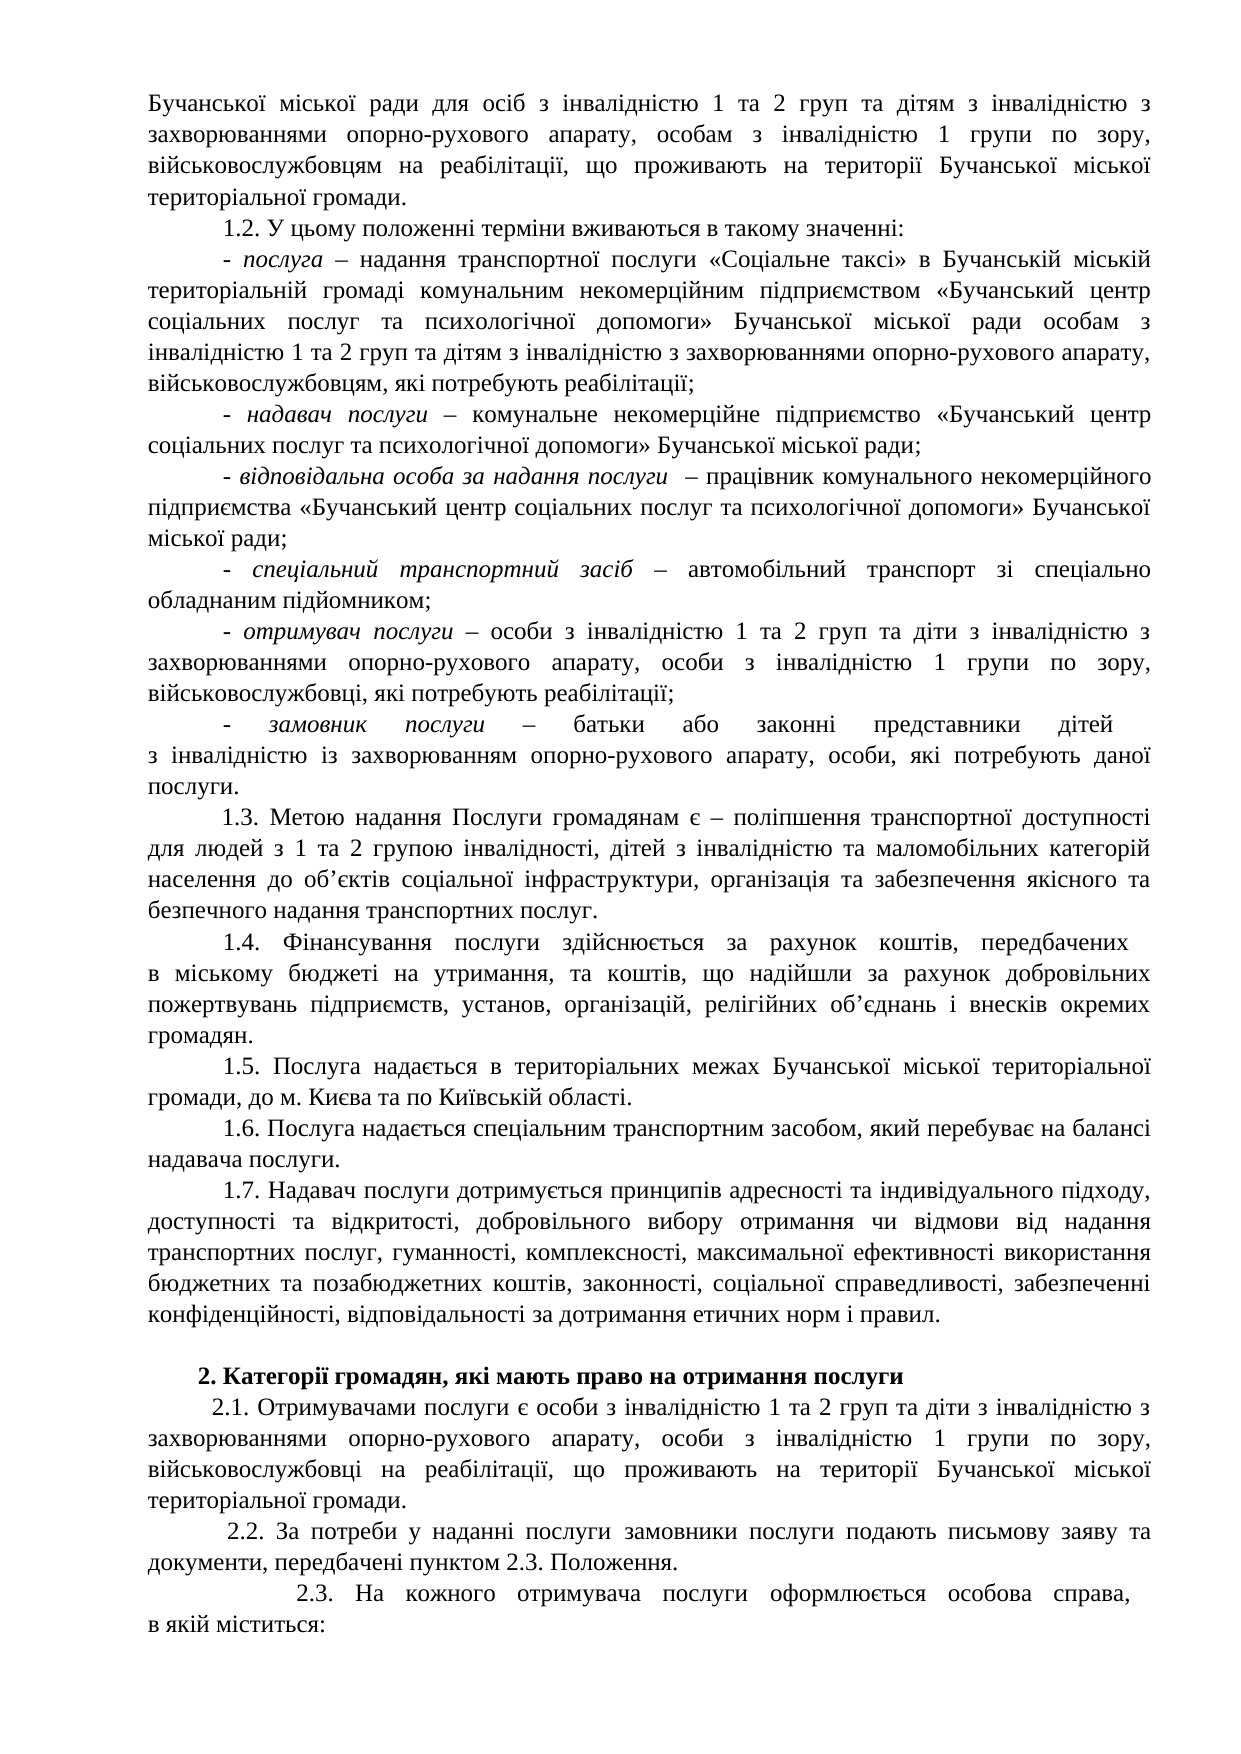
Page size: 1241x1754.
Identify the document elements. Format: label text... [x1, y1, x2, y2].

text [148, 88, 1152, 210]
text 2.1. Отримувачами послуги є особи з інвалідністю 1 та 2 груп та діти з інвалідністю з захворюваннями опорно-рухового апарату, особи з інвалідністю 1 групи по зору, військовослужбовці на реабілітації, що проживають на території Бучанської міської територіальної громади. [148, 1392, 1152, 1514]
text 2.3. На кожного отримувача послуги оформлюється особова справа, в якій міститься: [148, 1578, 1152, 1638]
text 1.2. У цьому положенні терміни вживаються в такому значенні: [148, 213, 1152, 241]
text 1.6. Послуга надається спеціальним транспортним засобом, який перебуває на балансі надавача послуги. [148, 1113, 1152, 1173]
text - надавач послуги – комунальне некомерційне підприємство «Бучанський центр соціальних послуг та психологічної допомоги» Бучанської міської ради; [148, 399, 1152, 459]
text 2. Категорії громадян, які мають право на отримання послуги [148, 1361, 1152, 1390]
text 1.5. Послуга надається в територіальних межах Бучанської міської територіальної громади, до м. Києва та по Київській області. [148, 1051, 1152, 1111]
text - спеціальний транспортний засіб – автомобільний транспорт зі спеціально обладнаним підйомником; [148, 554, 1152, 614]
text - послуга – надання транспортної послуги «Соціальне таксі» в Бучанській міській територіальній громаді комунальним некомерційним підприємством «Бучанський центр соціальних послуг та психологічної допомоги» Бучанської міської ради особам з інвалідністю 1 та 2 груп та дітям з інвалідністю з захворюваннями опорно-рухового апарату, військовослужбовцям, які потребують реабілітації; [148, 244, 1152, 397]
text 2.2. За потреби у наданні послуги замовники послуги подають письмову заяву та документи, передбачені пунктом 2.3. Положення. [148, 1516, 1152, 1576]
text - отримувач послуги – особи з інвалідністю 1 та 2 груп та діти з інвалідністю з захворюваннями опорно-рухового апарату, особи з інвалідністю 1 групи по зору, військовослужбовці, які потребують реабілітації; [148, 616, 1152, 707]
text - відповідальна особа за надання послуги – працівник комунального некомерційного підприємства «Бучанський центр соціальних послуг та психологічної допомоги» Бучанської міської ради; [148, 461, 1152, 552]
text 1.3. Метою надання Послуги громадянам є – поліпшення транспортної доступності для людей з 1 та 2 групою інвалідності, дітей з інвалідністю та маломобільних категорій населення до об’єктів соціальної інфраструктури, організація та забезпечення якісного та безпечного надання транспортних послуг. [148, 802, 1152, 924]
text 1.4. Фінансування послуги здійснюється за рахунок коштів, передбачених в міському бюджеті на утримання, та коштів, що надійшли за рахунок добровільних пожертвувань підприємств, установ, організацій, релігійних об’єднань і внесків окремих громадян. [148, 927, 1152, 1048]
text - замовник послуги – батьки або законні представники дітей з інвалідністю із захворюванням опорно-рухового апарату, особи, які потребують даної послуги. [148, 709, 1152, 800]
text 1.7. Надавач послуги дотримується принципів адресності та індивідуального підходу, доступності та відкритості, добровільного вибору отримання чи відмови від надання транспортних послуг, гуманності, комплексності, максимальної ефективності використання бюджетних та позабюджетних коштів, законності, соціальної справедливості, забезпеченні конфіденційності, відповідальності за дотримання етичних норм і правил. [148, 1175, 1152, 1328]
